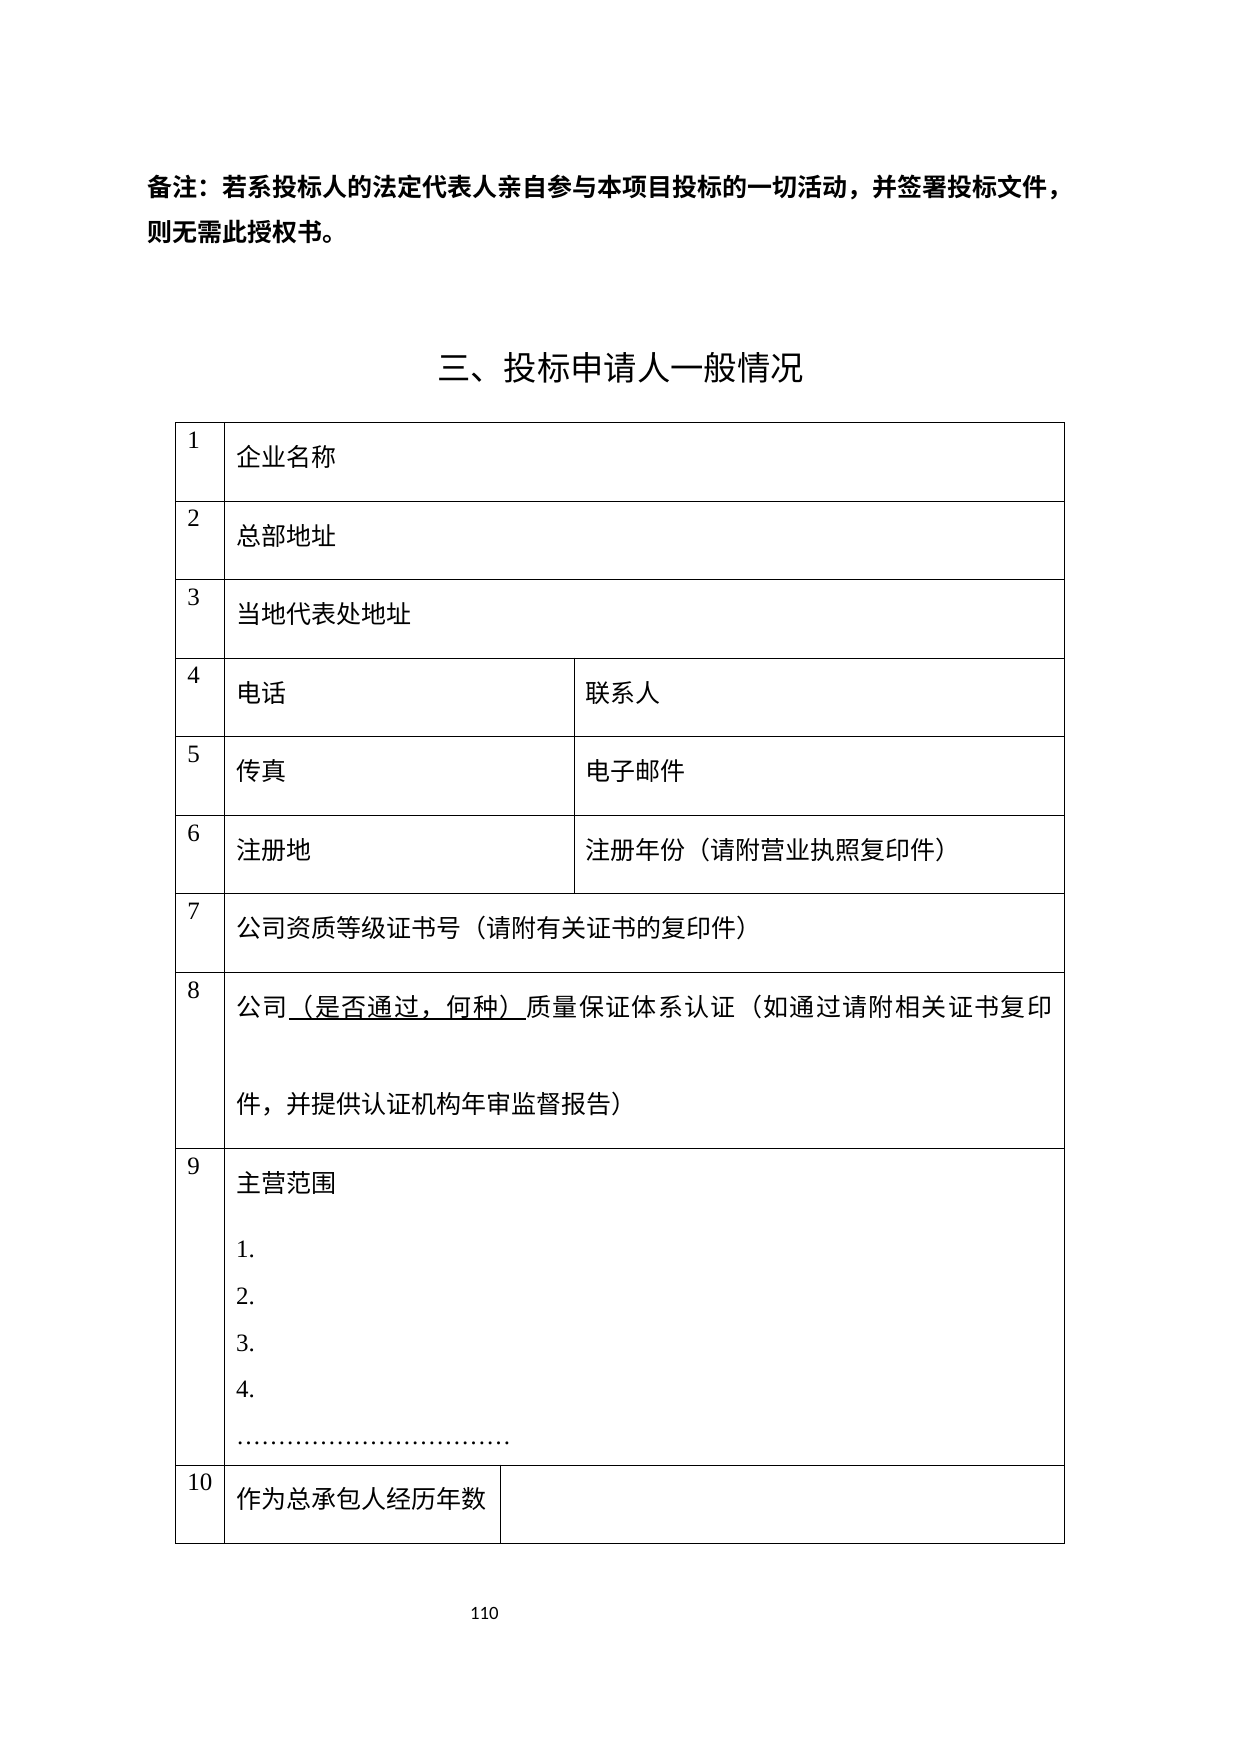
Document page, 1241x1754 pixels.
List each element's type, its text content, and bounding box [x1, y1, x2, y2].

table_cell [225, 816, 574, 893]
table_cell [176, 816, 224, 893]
text 三、投标申请人一般情况 [148, 333, 1092, 398]
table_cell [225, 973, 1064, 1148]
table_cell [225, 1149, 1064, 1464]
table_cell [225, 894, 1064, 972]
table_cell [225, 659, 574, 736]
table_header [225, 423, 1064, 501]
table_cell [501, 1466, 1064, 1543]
text 备注：若系投标人的法定代表人亲自参与本项目投标的一切活动，并签署投标文件，则无需此授权书。 [148, 159, 1092, 251]
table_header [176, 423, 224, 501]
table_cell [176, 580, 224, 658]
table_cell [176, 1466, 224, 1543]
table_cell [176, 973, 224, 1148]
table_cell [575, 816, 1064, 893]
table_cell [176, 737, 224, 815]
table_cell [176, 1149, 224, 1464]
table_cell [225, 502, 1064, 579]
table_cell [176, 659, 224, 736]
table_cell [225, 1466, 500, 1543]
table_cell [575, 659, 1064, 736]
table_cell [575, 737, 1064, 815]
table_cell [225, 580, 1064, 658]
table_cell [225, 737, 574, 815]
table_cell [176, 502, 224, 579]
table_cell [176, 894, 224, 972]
